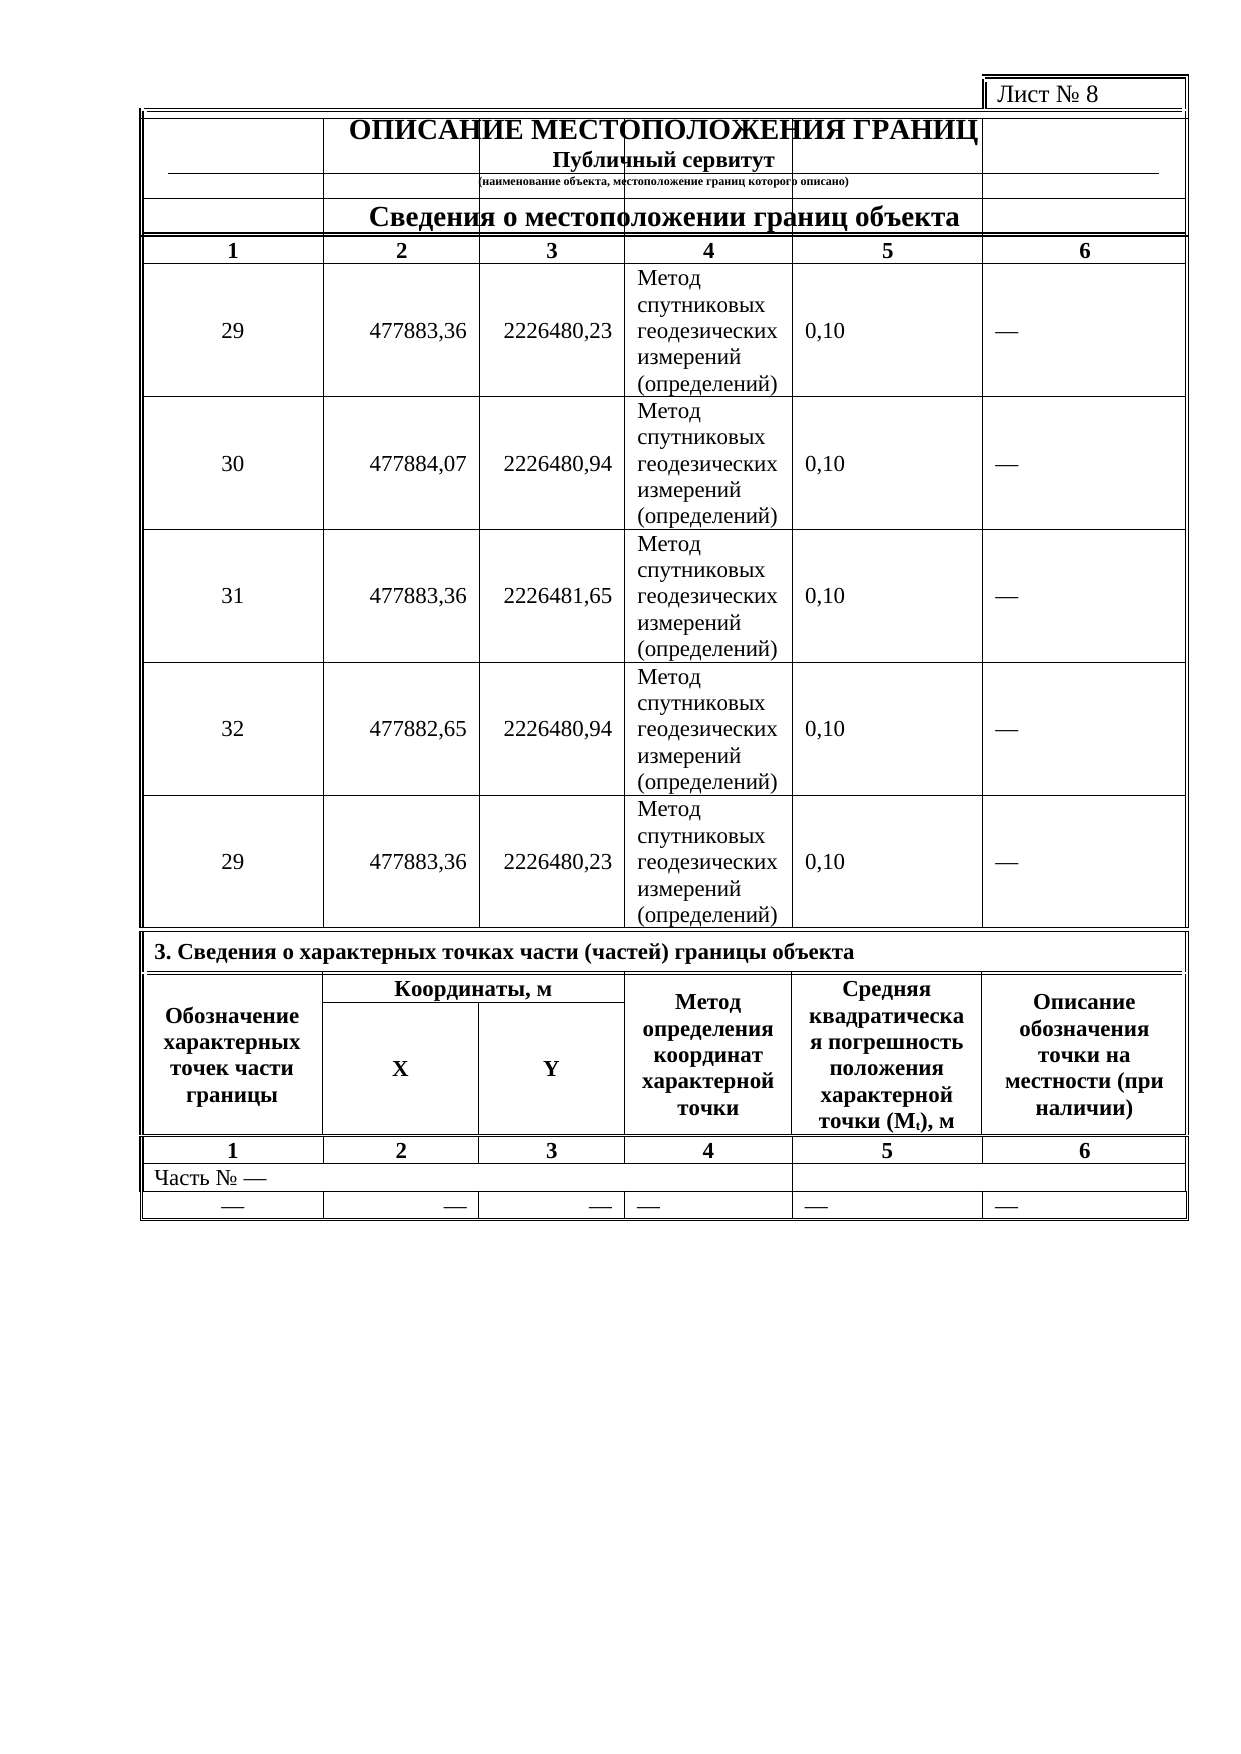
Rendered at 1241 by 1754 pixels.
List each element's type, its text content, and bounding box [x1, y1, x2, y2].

table_cell — [983, 663, 1185, 794]
table_cell 2226480,23 [480, 264, 624, 396]
table_header 1 [144, 199, 323, 232]
table_header 3 [480, 119, 624, 173]
table_cell — [143, 1192, 323, 1218]
table_header 2 [324, 237, 479, 263]
table_header 4 [625, 237, 792, 263]
table_header 4 [625, 119, 792, 173]
table_cell 477883,36 [324, 796, 479, 927]
table_cell Средняя квадратическая погрешность положения характерной точки (Мt), м [792, 975, 981, 1133]
table_cell Описание обозначения точки на местности (при наличии) [982, 971, 1187, 1133]
table_header 3 [480, 199, 624, 232]
table_cell 30 [144, 397, 323, 529]
table_cell Координаты, м [323, 975, 624, 1002]
table_cell 29 [144, 796, 323, 927]
table_header 5 [793, 174, 982, 198]
table_cell — [324, 1192, 478, 1218]
table_header 5 [793, 119, 982, 173]
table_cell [625, 397, 792, 529]
table_cell 477883,36 [324, 264, 479, 396]
table_header 3 [480, 237, 624, 263]
table_header 5 [793, 199, 982, 232]
table_cell 477884,07 [324, 397, 479, 529]
table_header 3 [479, 1137, 624, 1163]
table_header 6 [983, 119, 1185, 198]
table_cell Обозначение характерных точек части границы [142, 971, 322, 1133]
table_cell — [983, 264, 1185, 396]
table_header 2 [324, 199, 479, 232]
table_header 6 [983, 237, 1185, 263]
table_cell 2226481,65 [480, 530, 624, 662]
table_cell Метод определения координат характерной точки [625, 975, 791, 1133]
table_header 2 [324, 1137, 478, 1163]
table_cell 0,10 [793, 264, 982, 396]
table_cell [793, 1164, 1185, 1191]
table_cell Часть № — [144, 1164, 792, 1191]
table_cell 31 [144, 530, 323, 662]
table_cell — [983, 796, 1185, 927]
table_cell 0,10 [793, 397, 982, 529]
table_cell 0,10 [793, 796, 982, 927]
table_header 5 [793, 237, 982, 263]
table_header 3. Сведения о характерных точках части (частей) границы объекта [144, 932, 1185, 971]
table_cell — [983, 1192, 1186, 1218]
table_header 1 [144, 237, 323, 263]
table_cell Y [479, 1003, 624, 1133]
table_header 5 [793, 1137, 982, 1163]
table_cell 0,10 [793, 530, 982, 662]
table_cell — [793, 1192, 982, 1218]
table_cell 2226480,94 [480, 663, 624, 794]
table_header 1 [144, 1137, 323, 1163]
table_cell 29 [144, 264, 323, 396]
table_header 4 [625, 174, 792, 198]
table_header 3 [480, 174, 624, 198]
table_cell 32 [144, 663, 323, 794]
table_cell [625, 264, 792, 396]
table_cell 477883,36 [324, 530, 479, 662]
table_header 4 [625, 1137, 792, 1163]
table_header 2 [324, 174, 479, 198]
table_header 2 [324, 119, 479, 173]
table_cell Метод спутниковых геодезических измерений (определений) [625, 796, 792, 927]
table_header 1 [144, 119, 323, 198]
table_cell — [625, 1192, 792, 1218]
table_cell Метод спутниковых геодезических измерений (определений) [625, 663, 792, 794]
table_cell 2226480,23 [480, 796, 624, 927]
table_cell 477882,65 [324, 663, 479, 794]
table_header 4 [625, 199, 792, 232]
table_cell — [983, 397, 1185, 529]
table_cell 2226480,94 [480, 397, 624, 529]
table_cell Метод спутниковых геодезических измерений (определений) [625, 530, 792, 662]
table_cell — [479, 1192, 624, 1218]
table_cell Х [323, 1003, 478, 1133]
table_header 6 [983, 199, 1185, 232]
table_cell — [983, 530, 1185, 662]
table_cell 0,10 [793, 663, 982, 794]
table_header 6 [983, 1137, 1185, 1163]
